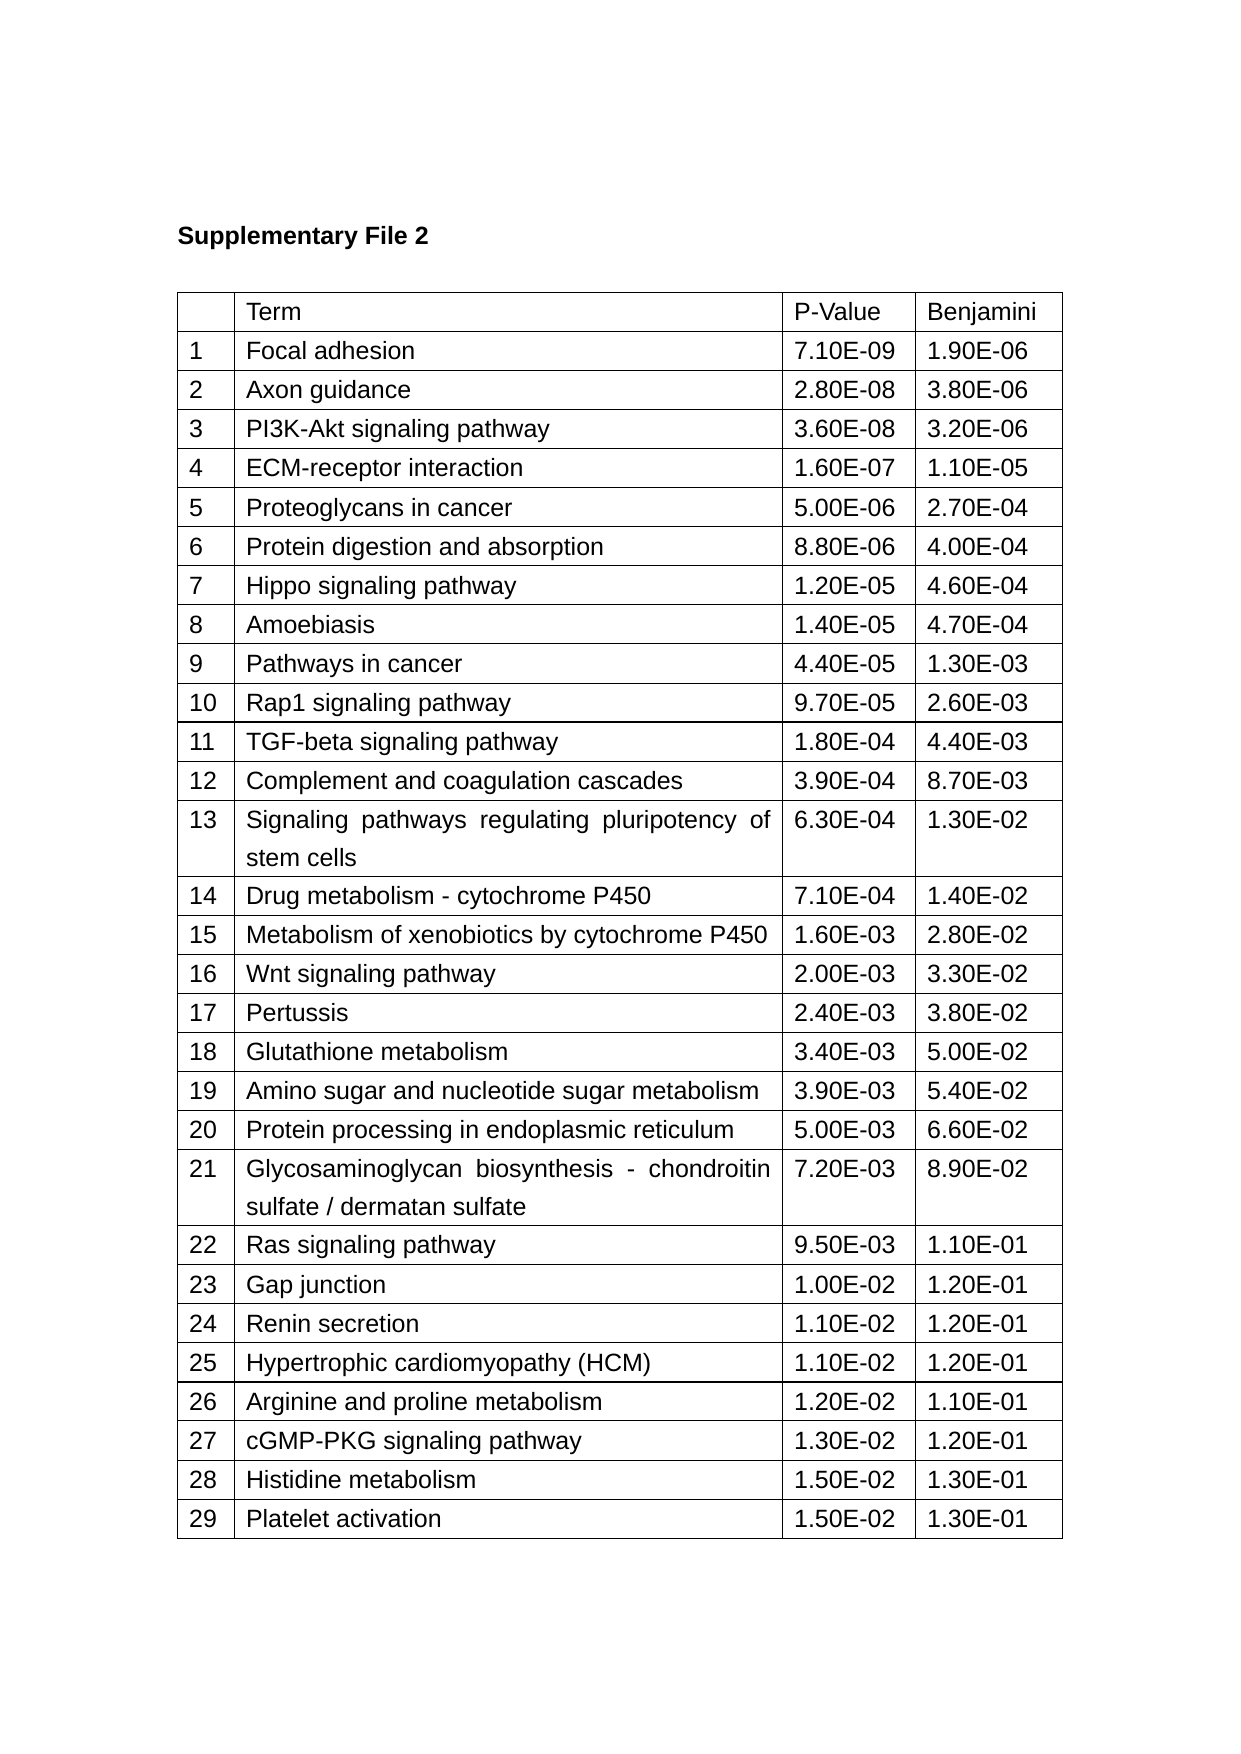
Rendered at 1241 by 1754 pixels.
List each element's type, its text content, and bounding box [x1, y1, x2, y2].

table_cell 3.30E-02 [916, 955, 1062, 993]
table_cell 7.10E-09 [783, 332, 915, 370]
table_cell 5.00E-03 [783, 1111, 915, 1149]
table_cell 1.30E-01 [916, 1500, 1062, 1538]
table_cell 2 [178, 371, 234, 409]
table_cell 1.40E-02 [916, 877, 1062, 915]
table_cell Renin secretion [235, 1304, 782, 1342]
table_cell 1.10E-02 [783, 1304, 915, 1342]
table_cell 2.60E-03 [916, 684, 1062, 721]
table_cell 13 [178, 801, 234, 876]
text Supplementary File 2 [177, 217, 1063, 254]
table_cell 27 [178, 1421, 234, 1459]
table_cell 3.60E-08 [783, 410, 915, 448]
table_cell 5.00E-06 [783, 488, 915, 526]
table_cell 10 [178, 684, 234, 721]
table_cell 1.20E-01 [916, 1343, 1062, 1381]
table_cell 2.80E-08 [783, 371, 915, 409]
table_cell 7.10E-04 [783, 877, 915, 915]
table_cell TGF-beta signaling pathway [235, 723, 782, 761]
table_cell 1.10E-01 [916, 1226, 1062, 1264]
table_cell 18 [178, 1033, 234, 1071]
table_cell Drug metabolism - cytochrome P450 [235, 877, 782, 915]
table_cell Wnt signaling pathway [235, 955, 782, 993]
table_cell 1.60E-07 [783, 449, 915, 487]
table_cell 1.10E-01 [916, 1383, 1062, 1420]
table_cell Axon guidance [235, 371, 782, 409]
table_cell 2.00E-03 [783, 955, 915, 993]
table_cell Hippo signaling pathway [235, 566, 782, 604]
table_cell 15 [178, 916, 234, 954]
table_cell 24 [178, 1304, 234, 1342]
table_cell Proteoglycans in cancer [235, 488, 782, 526]
table_cell 4.00E-04 [916, 527, 1062, 565]
table_cell 20 [178, 1111, 234, 1149]
table_cell 6.60E-02 [916, 1111, 1062, 1149]
table_cell Protein digestion and absorption [235, 527, 782, 565]
table_cell 1.50E-02 [783, 1500, 915, 1538]
table_cell 25 [178, 1343, 234, 1381]
table_cell 8.90E-02 [916, 1150, 1062, 1225]
table_cell 3.80E-06 [916, 371, 1062, 409]
table_cell 29 [178, 1500, 234, 1538]
table_cell Metabolism of xenobiotics by cytochrome P450 [235, 916, 782, 954]
table_cell 3 [178, 410, 234, 448]
table_cell 17 [178, 994, 234, 1032]
table_cell 1.20E-01 [916, 1304, 1062, 1342]
table_cell 1.50E-02 [783, 1461, 915, 1498]
table_cell 5.40E-02 [916, 1072, 1062, 1110]
table_cell Rap1 signaling pathway [235, 684, 782, 721]
table_cell Complement and coagulation cascades [235, 762, 782, 799]
table_cell PI3K-Akt signaling pathway [235, 410, 782, 448]
table_cell Pathways in cancer [235, 644, 782, 682]
table_cell 8 [178, 605, 234, 643]
table_header Benjamini [916, 293, 1062, 331]
table_cell ECM-receptor interaction [235, 449, 782, 487]
table_cell 7.20E-03 [783, 1150, 915, 1225]
table_cell 3.90E-03 [783, 1072, 915, 1110]
table_cell Ras signaling pathway [235, 1226, 782, 1264]
table_cell 4.40E-03 [916, 723, 1062, 761]
table_cell 4.40E-05 [783, 644, 915, 682]
table_cell 9.50E-03 [783, 1226, 915, 1264]
table_cell 26 [178, 1383, 234, 1420]
table_cell 5 [178, 488, 234, 526]
table_cell 9 [178, 644, 234, 682]
table_cell 1.30E-02 [783, 1421, 915, 1459]
table_cell Amoebiasis [235, 605, 782, 643]
table_cell Focal adhesion [235, 332, 782, 370]
table_cell 6.30E-04 [783, 801, 915, 876]
table_cell Histidine metabolism [235, 1461, 782, 1498]
table_cell Glycosaminoglycan biosynthesis - chondroitin sulfate / dermatan sulfate [235, 1150, 782, 1225]
table_cell 19 [178, 1072, 234, 1110]
table_cell Protein processing in endoplasmic reticulum [235, 1111, 782, 1149]
table_cell 1 [178, 332, 234, 370]
table_cell 2.80E-02 [916, 916, 1062, 954]
table_cell 1.30E-01 [916, 1461, 1062, 1498]
table_cell 1.20E-05 [783, 566, 915, 604]
table_cell 1.20E-02 [783, 1383, 915, 1420]
table_cell 23 [178, 1265, 234, 1303]
table_cell 8.80E-06 [783, 527, 915, 565]
table_header P-Value [783, 293, 915, 331]
table_cell 8.70E-03 [916, 762, 1062, 799]
table_cell 3.20E-06 [916, 410, 1062, 448]
table_cell Glutathione metabolism [235, 1033, 782, 1071]
table_cell 1.10E-05 [916, 449, 1062, 487]
table_cell 3.90E-04 [783, 762, 915, 799]
table_cell 3.80E-02 [916, 994, 1062, 1032]
table_cell 1.60E-03 [783, 916, 915, 954]
table_header Term [235, 293, 782, 331]
table_cell 1.20E-01 [916, 1421, 1062, 1459]
table_header [178, 293, 234, 331]
table_cell 6 [178, 527, 234, 565]
table_cell cGMP-PKG signaling pathway [235, 1421, 782, 1459]
table_cell 21 [178, 1150, 234, 1225]
table_cell 22 [178, 1226, 234, 1264]
table_cell 28 [178, 1461, 234, 1498]
table_cell 4.60E-04 [916, 566, 1062, 604]
table_cell 3.40E-03 [783, 1033, 915, 1071]
table_cell 1.20E-01 [916, 1265, 1062, 1303]
table_cell 1.80E-04 [783, 723, 915, 761]
table_cell 2.40E-03 [783, 994, 915, 1032]
table_cell 1.30E-03 [916, 644, 1062, 682]
table_cell Amino sugar and nucleotide sugar metabolism [235, 1072, 782, 1110]
table_cell 16 [178, 955, 234, 993]
table_cell 2.70E-04 [916, 488, 1062, 526]
table_cell Signaling pathways regulating pluripotency of stem cells [235, 801, 782, 876]
table_cell Arginine and proline metabolism [235, 1383, 782, 1420]
table_cell 9.70E-05 [783, 684, 915, 721]
table_cell 1.10E-02 [783, 1343, 915, 1381]
table_cell 4 [178, 449, 234, 487]
table_cell Pertussis [235, 994, 782, 1032]
table_cell 1.90E-06 [916, 332, 1062, 370]
table_cell 1.40E-05 [783, 605, 915, 643]
table_cell 11 [178, 723, 234, 761]
table_cell 1.00E-02 [783, 1265, 915, 1303]
table_cell Gap junction [235, 1265, 782, 1303]
table_cell 14 [178, 877, 234, 915]
table_cell Hypertrophic cardiomyopathy (HCM) [235, 1343, 782, 1381]
table_cell 12 [178, 762, 234, 799]
table_cell 7 [178, 566, 234, 604]
table_cell 4.70E-04 [916, 605, 1062, 643]
table_cell 1.30E-02 [916, 801, 1062, 876]
table_cell Platelet activation [235, 1500, 782, 1538]
table_cell 5.00E-02 [916, 1033, 1062, 1071]
